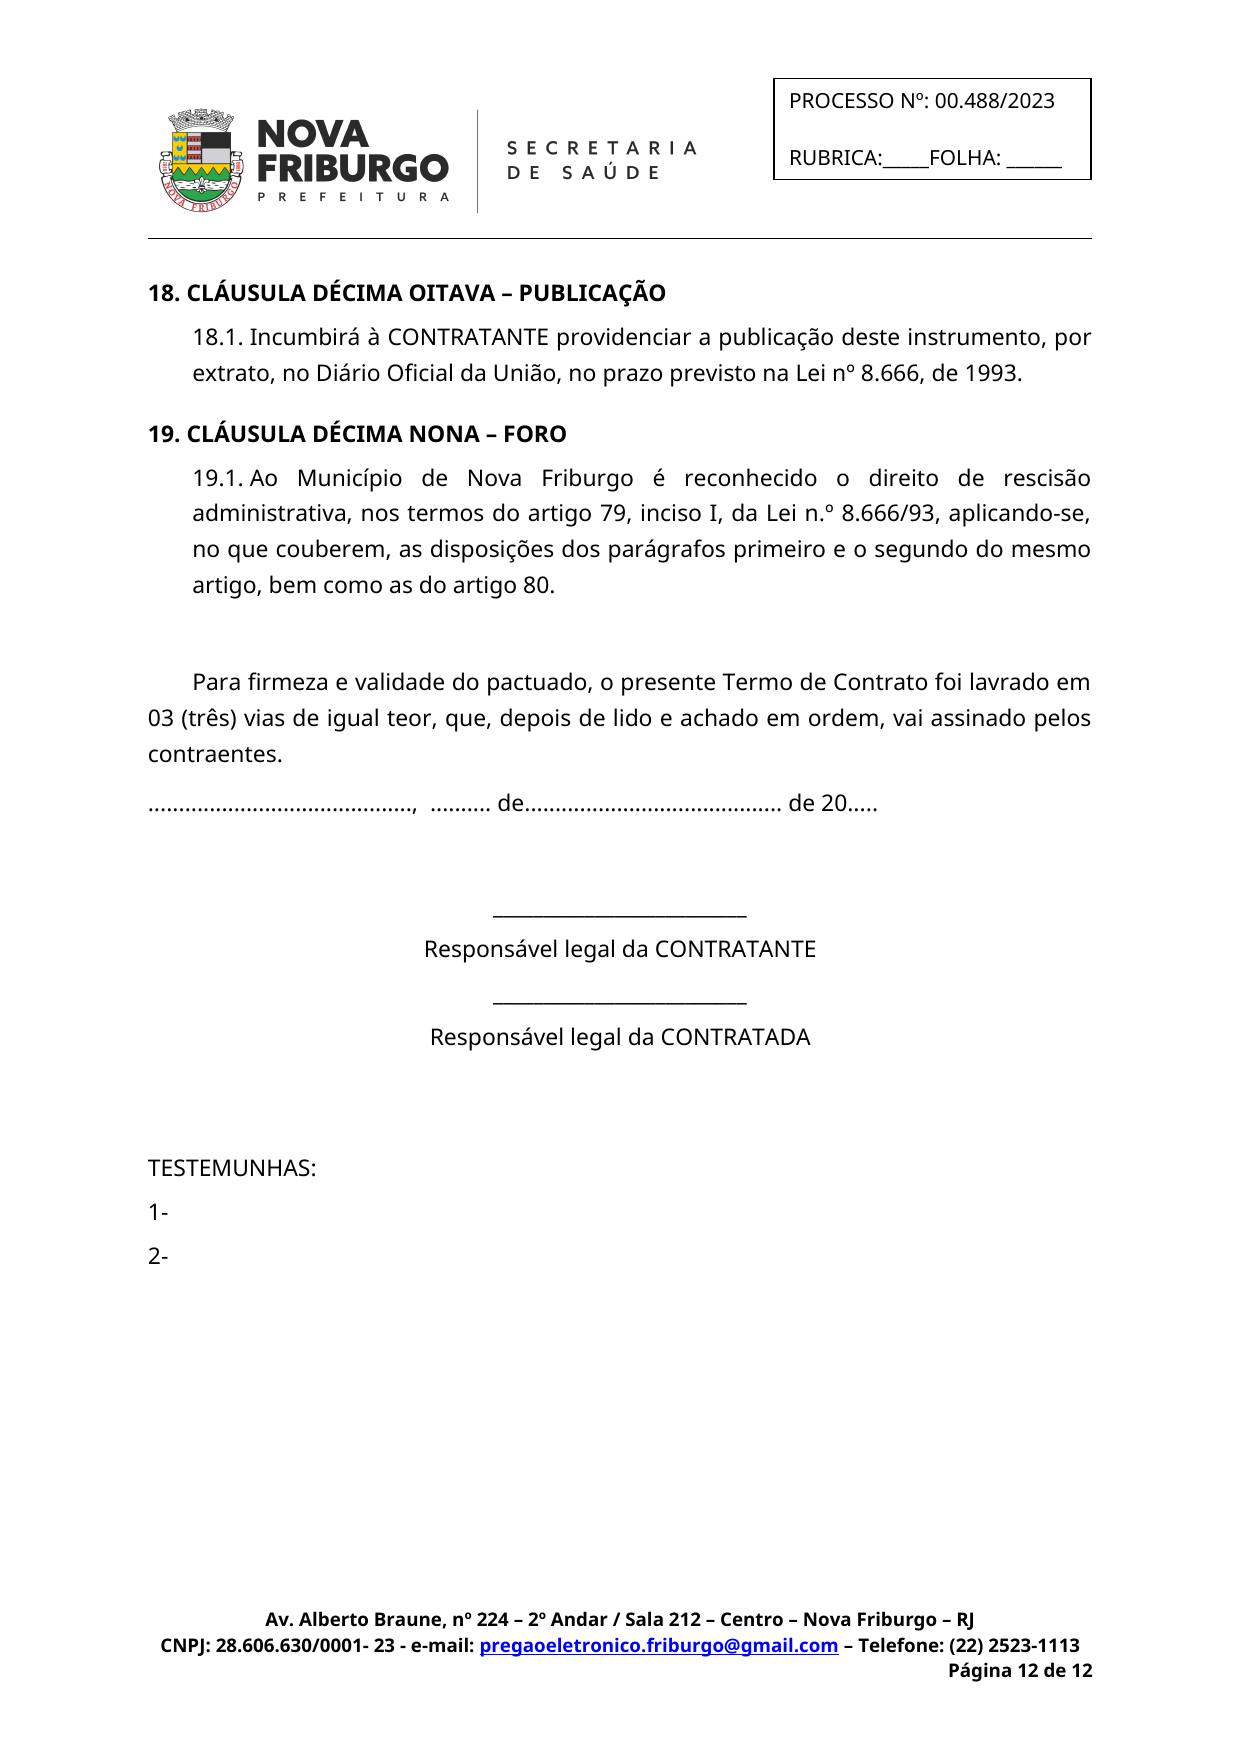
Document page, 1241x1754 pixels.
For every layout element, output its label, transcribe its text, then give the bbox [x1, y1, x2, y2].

list Ao Município de Nova Friburgo é reconhecido o direito de rescisão administrativa, nos termos do artigo 79, inciso I, da Lei n.º 8.666/93, aplicando-se, no que couberem, as disposições dos parágrafos primeiro e o segundo do mesmo artigo, bem como as do artigo 80. [192, 461, 1092, 601]
text Para firmeza e validade do pactuado, o presente Termo de Contrato foi lavrado em 03 (três) vias de igual teor, que, depois de lido e achado em ordem, vai assinado pelos contraentes. [148, 666, 1092, 769]
text Responsável legal da CONTRATADA [148, 1021, 1092, 1052]
text ..........................................., .......... de.......................................... de 20..... [148, 786, 1094, 818]
list Incumbirá à CONTRATANTE providenciar a publicação deste instrumento, por extrato, no Diário Oficial da União, no prazo previsto na Lei nº 8.666, de 1993. [192, 321, 1092, 388]
text 2- [148, 1239, 1092, 1271]
text 1- [148, 1196, 1092, 1227]
text CLÁUSULA DÉCIMA OITAVA – PUBLICAÇÃO [148, 277, 1092, 308]
text TESTEMUNHAS: [148, 1152, 1092, 1183]
text _________________________ [148, 889, 1092, 921]
text CLÁUSULA DÉCIMA NONA – FORO [148, 418, 1092, 449]
picture [147, 100, 712, 225]
text _________________________ [148, 977, 1092, 1008]
text Responsável legal da CONTRATANTE [148, 933, 1092, 964]
